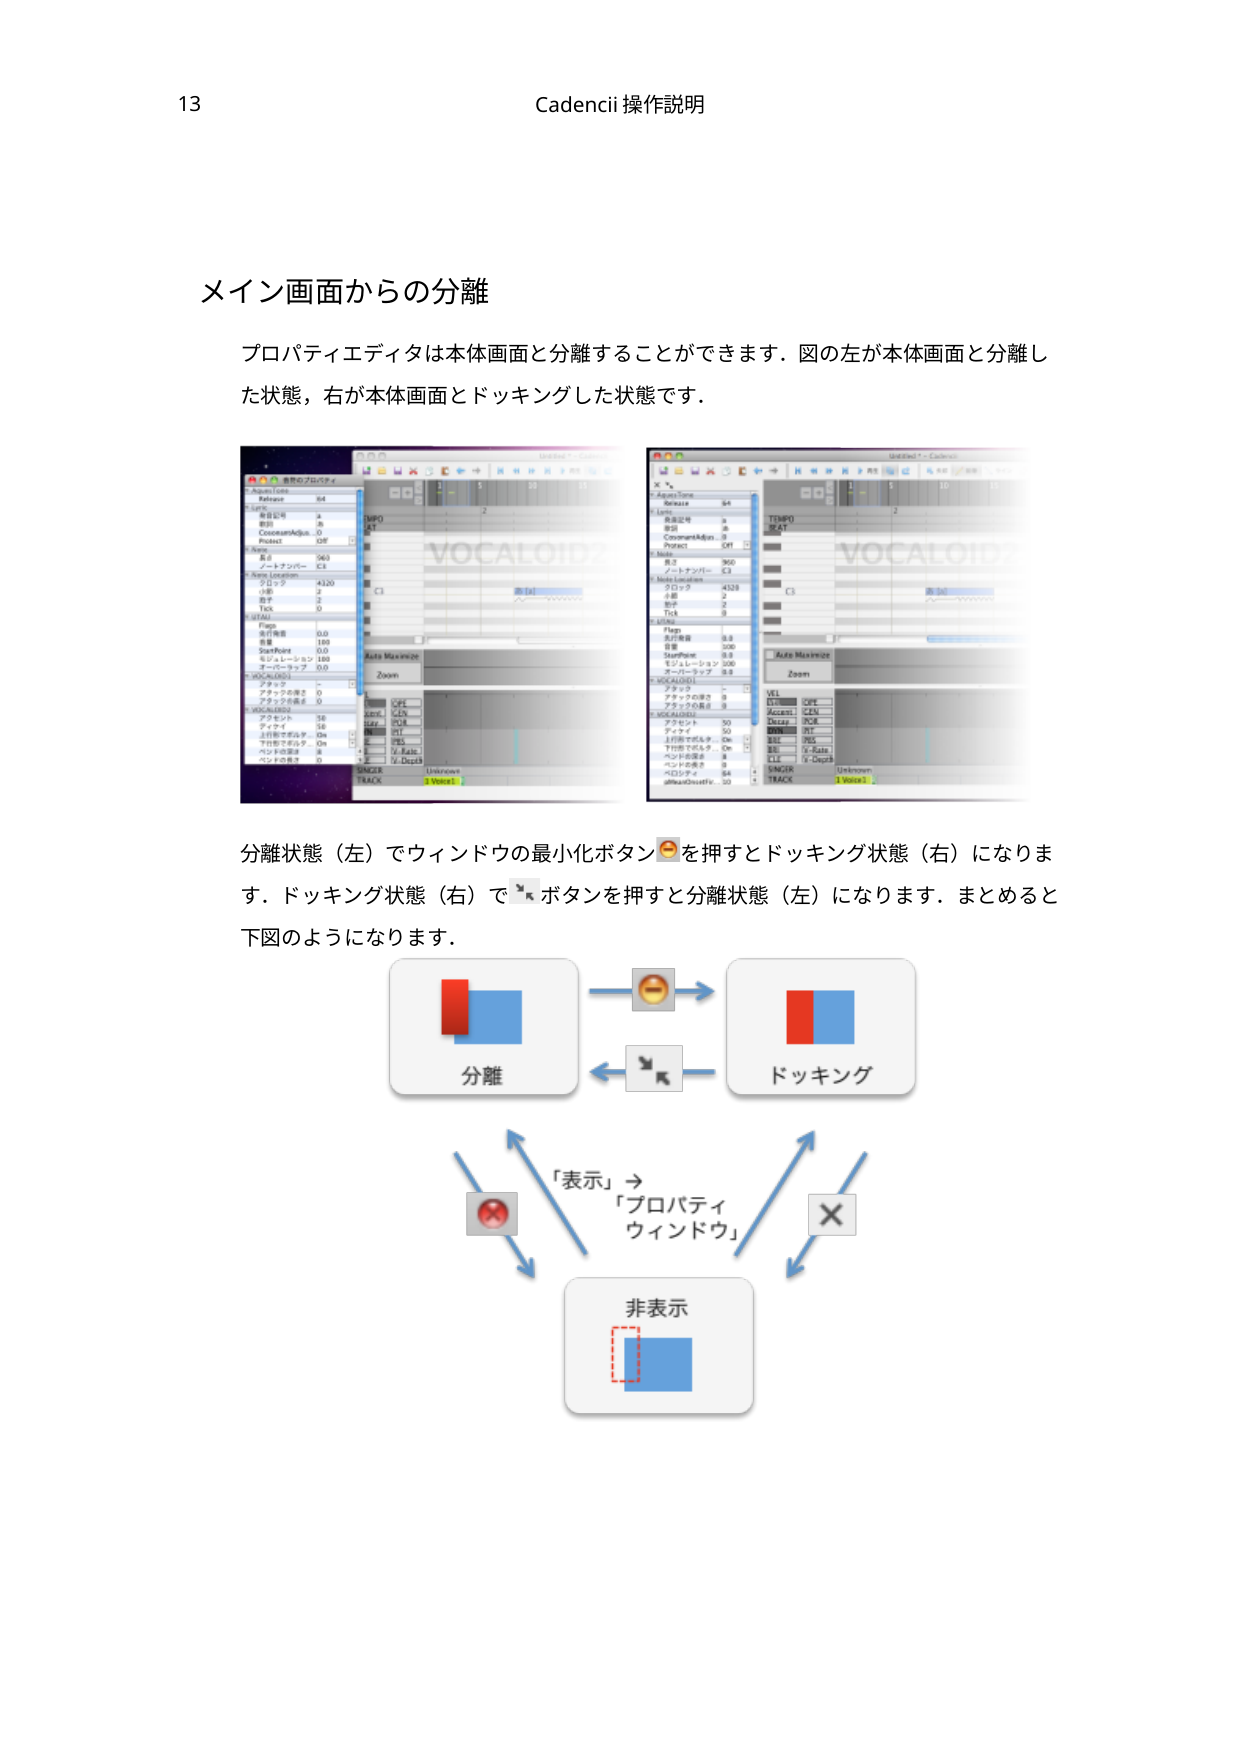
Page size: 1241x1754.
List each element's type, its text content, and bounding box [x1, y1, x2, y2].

text プロパティエディタは本体画面と分離することができます．図の左が本体画面と分離した状態，右が本体画面とドッキングした状態です． [240, 332, 1063, 415]
picture [656, 837, 681, 862]
text 分離状態（左）でウィンドウの最小化ボタンを押すとドッキング状態（右）になります．ドッキング状態（右）でボタンを押すと分離状態（左）になります．まとめると下図のようになります． [240, 832, 1063, 957]
picture [509, 878, 540, 904]
subtitle メイン画面からの分離 [198, 248, 1042, 332]
